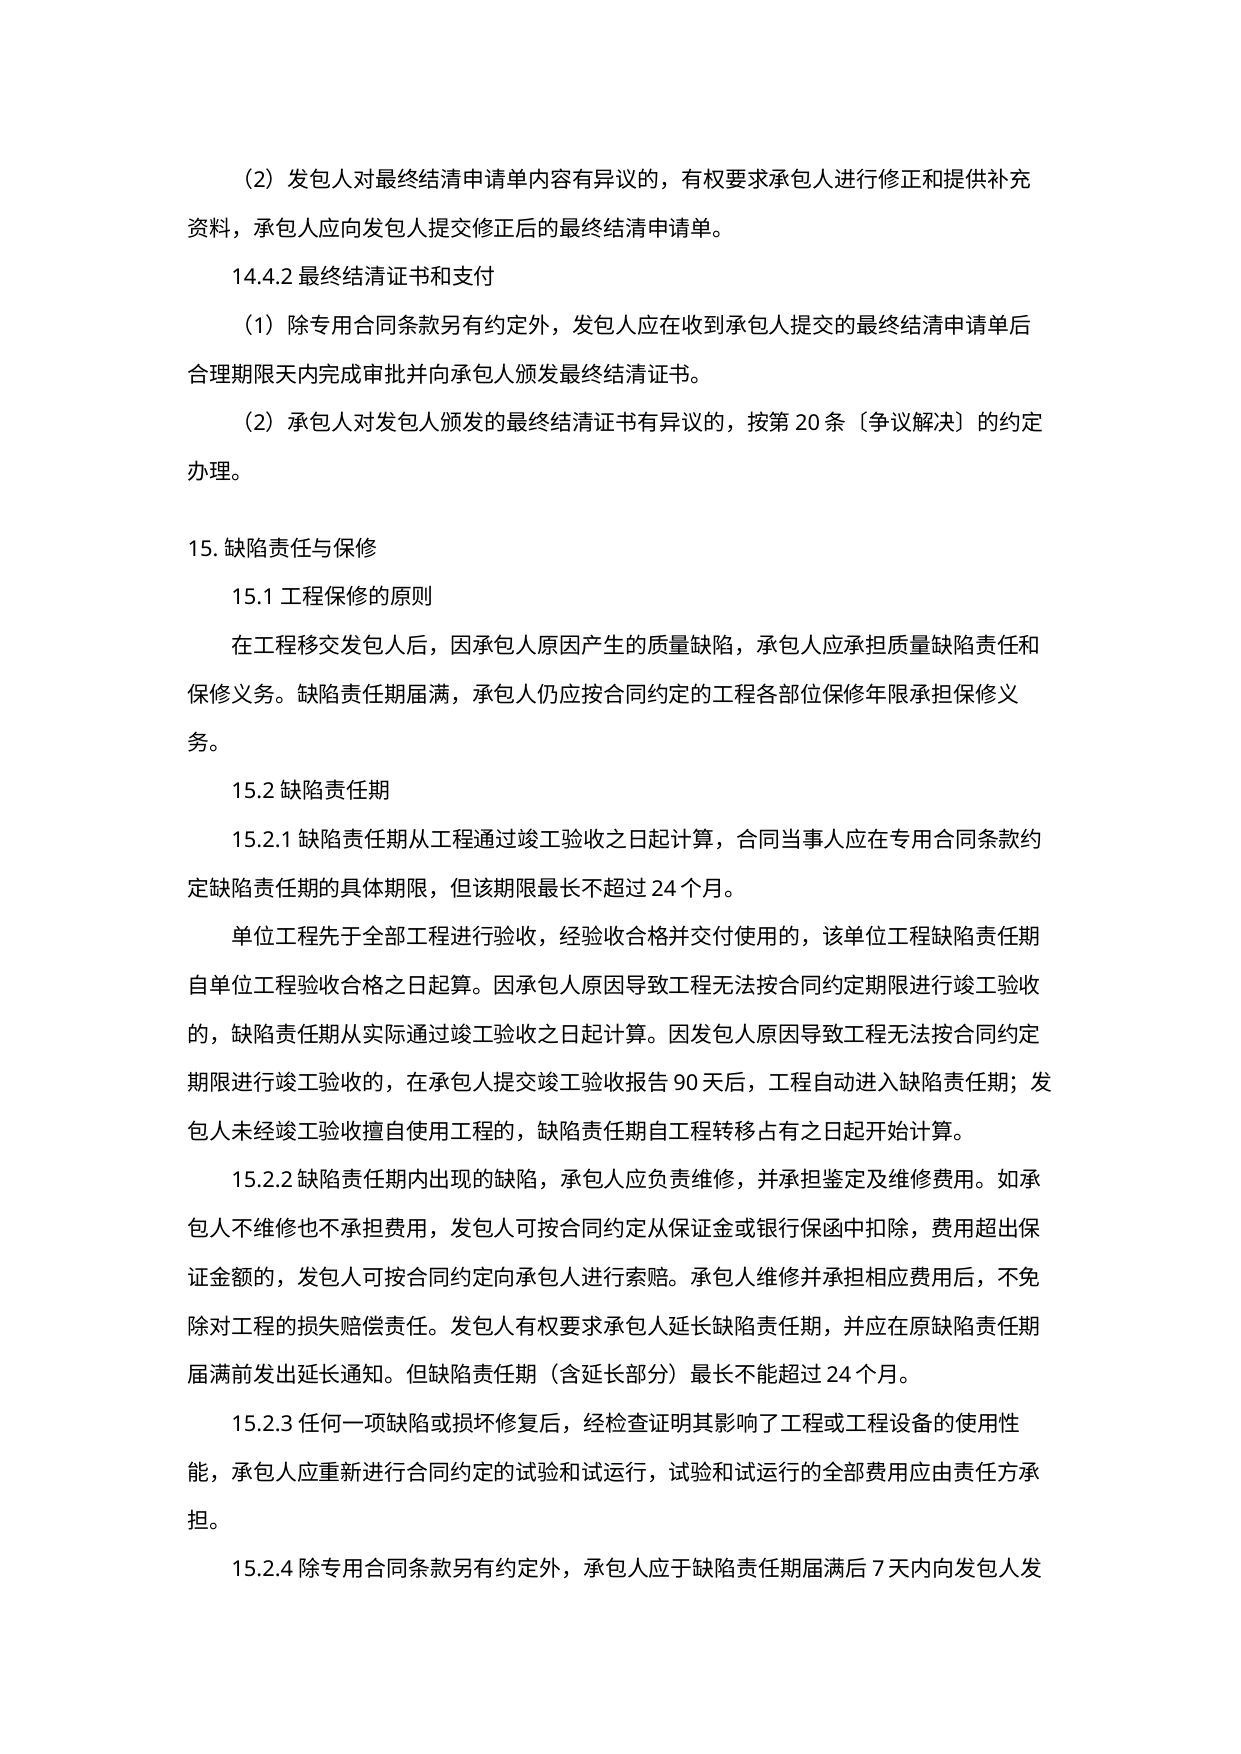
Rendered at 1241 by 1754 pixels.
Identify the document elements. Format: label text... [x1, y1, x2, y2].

text 15.2.3 任何一项缺陷或损坏修复后，经检查证明其影响了工程或工程设备的使用性能，承包人应重新进行合同约定的试验和试运行，试验和试运行的全部费用应由责任方承担。 [187, 1405, 1053, 1535]
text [187, 1551, 1053, 1584]
subtitle 15.2 缺陷责任期 [187, 773, 1053, 806]
text 单位工程先于全部工程进行验收，经验收合格并交付使用的，该单位工程缺陷责任期自单位工程验收合格之日起算。因承包人原因导致工程无法按合同约定期限进行竣工验收的，缺陷责任期从实际通过竣工验收之日起计算。因发包人原因导致工程无法按合同约定期限进行竣工验收的，在承包人提交竣工验收报告90天后，工程自动进入缺陷责任期；发包人未经竣工验收擅自使用工程的，缺陷责任期自工程转移占有之日起开始计算。 [187, 919, 1053, 1146]
subtitle 15.1 工程保修的原则 [187, 579, 1053, 612]
subtitle 15. 缺陷责任与保修 [187, 531, 1053, 563]
text 15.2.1 缺陷责任期从工程通过竣工验收之日起计算，合同当事人应在专用合同条款约定缺陷责任期的具体期限，但该期限最长不超过24个月。 [187, 822, 1053, 903]
text 15.2.2缺陷责任期内出现的缺陷，承包人应负责维修，并承担鉴定及维修费用。如承包人不维修也不承担费用，发包人可按合同约定从保证金或银行保函中扣除，费用超出保证金额的，发包人可按合同约定向承包人进行索赔。承包人维修并承担相应费用后，不免除对工程的损失赔偿责任。发包人有权要求承包人延长缺陷责任期，并应在原缺陷责任期届满前发出延长通知。但缺陷责任期（含延长部分）最长不能超过24个月。 [187, 1162, 1053, 1389]
text （2）发包人对最终结清申请单内容有异议的，有权要求承包人进行修正和提供补充资料，承包人应向发包人提交修正后的最终结清申请单。 [187, 162, 1053, 243]
text （2）承包人对发包人颁发的最终结清证书有异议的，按第20条〔争议解决〕的约定办理。 [187, 404, 1053, 486]
text （1）除专用合同条款另有约定外，发包人应在收到承包人提交的最终结清申请单后合理期限天内完成审批并向承包人颁发最终结清证书。 [187, 307, 1053, 389]
text 14.4.2 最终结清证书和支付 [187, 259, 1053, 292]
text 在工程移交发包人后，因承包人原因产生的质量缺陷，承包人应承担质量缺陷责任和保修义务。缺陷责任期届满，承包人仍应按合同约定的工程各部位保修年限承担保修义务。 [187, 627, 1053, 757]
